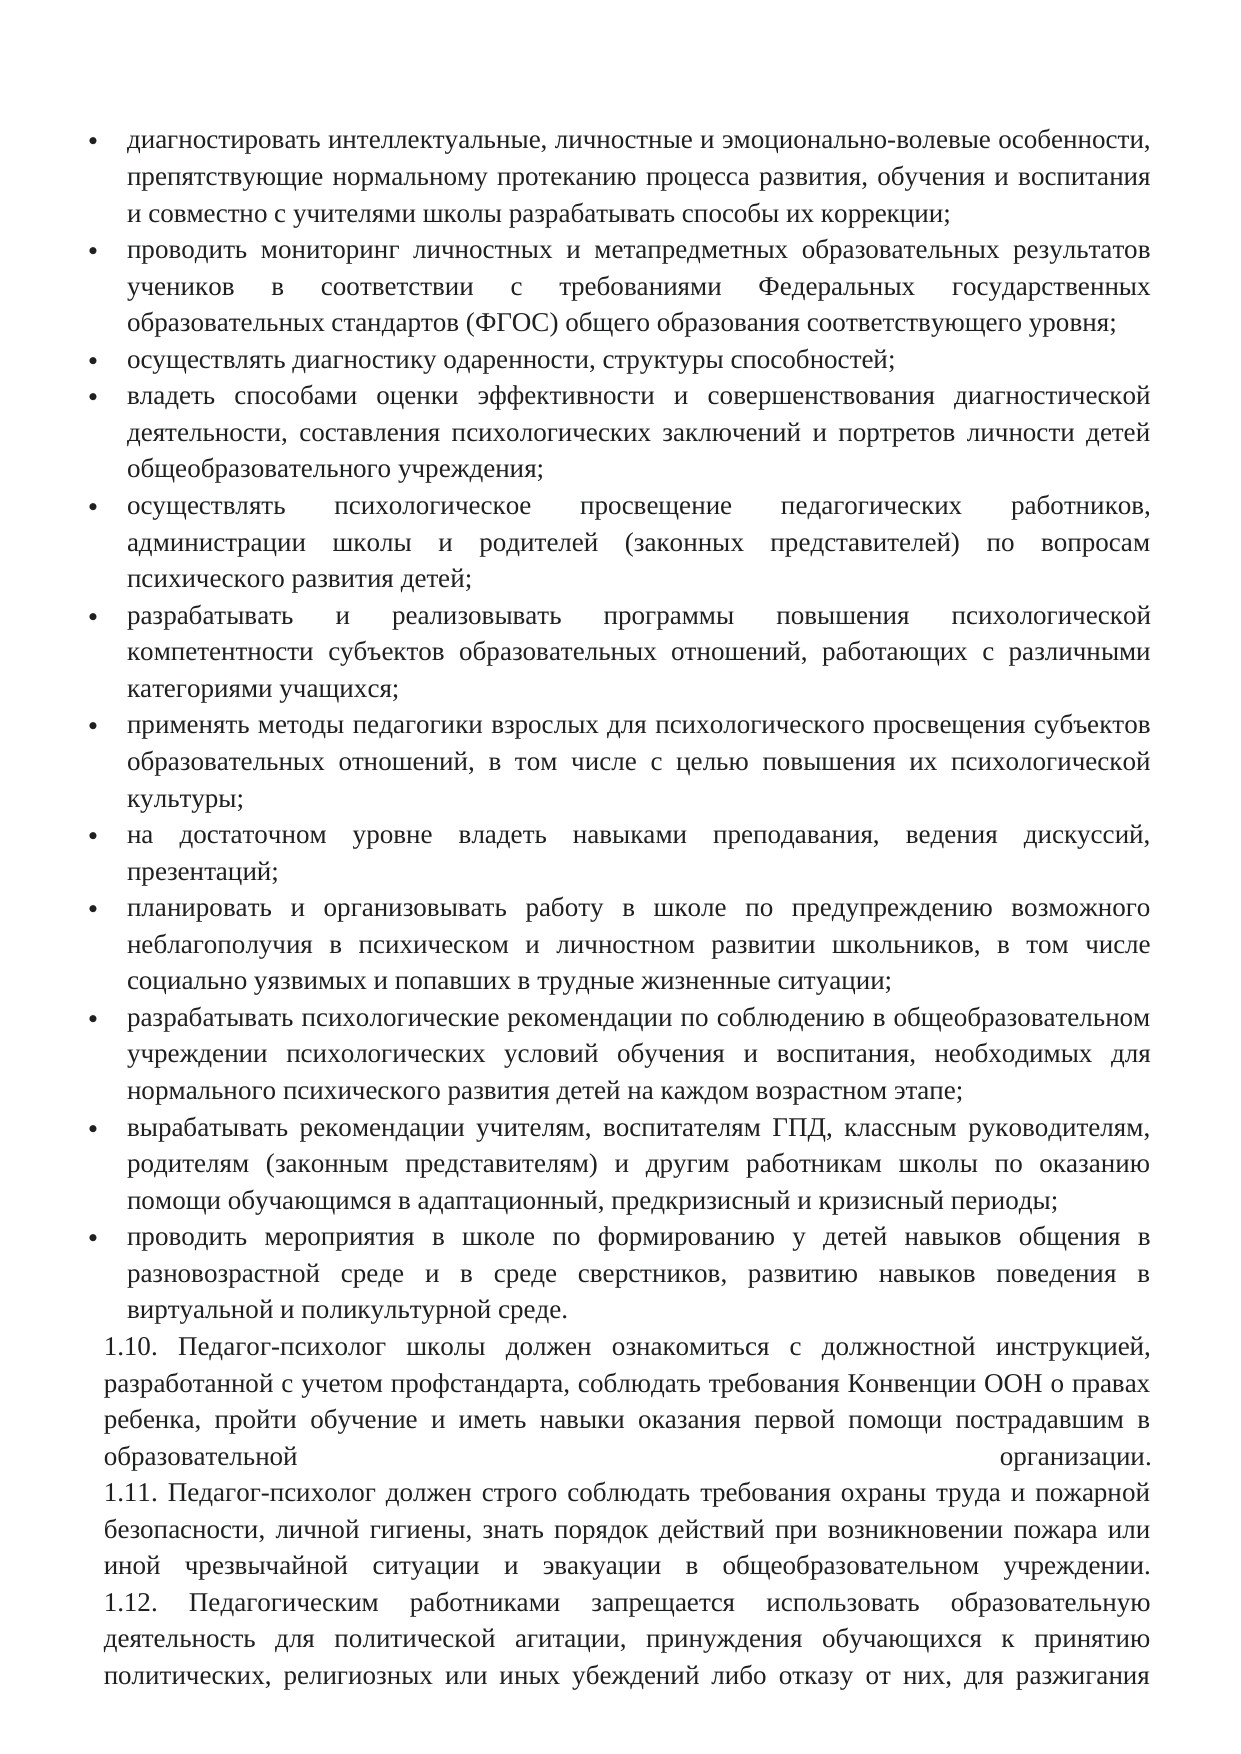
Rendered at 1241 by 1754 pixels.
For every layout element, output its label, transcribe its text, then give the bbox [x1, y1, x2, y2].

list осуществлять психологическое просвещение педагогических работников, администрации школы и родителей (законных представителей) по вопросам психического развития детей; [89, 484, 1152, 593]
list проводить мониторинг личностных и метапредметных образовательных результатов учеников в соответствии с требованиями Федеральных государственных образовательных стандартов (ФГОС) общего образования соответствующего уровня; [89, 228, 1152, 337]
list планировать и организовывать работу в школе по предупреждению возможного неблагополучия в психическом и личностном развитии школьников, в том числе социально уязвимых и попавших в трудные жизненные ситуации; [89, 886, 1152, 996]
list разрабатывать и реализовывать программы повышения психологической компетентности субъектов образовательных отношений, работающих с различными категориями учащихся; [89, 593, 1152, 703]
list владеть способами оценки эффективности и совершенствования диагностической деятельности, составления психологических заключений и портретов личности детей общеобразовательного учреждения; [89, 374, 1152, 484]
list разрабатывать психологические рекомендации по соблюдению в общеобразовательном учреждении психологических условий обучения и воспитания, необходимых для нормального психического развития детей на каждом возрастном этапе; [89, 996, 1152, 1105]
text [103, 1325, 1152, 1690]
list диагностировать интеллектуальные, личностные и эмоционально-волевые особенности, препятствующие нормальному протеканию процесса развития, обучения и воспитания и совместно с учителями школы разрабатывать способы их коррекции; [89, 118, 1152, 228]
list применять методы педагогики взрослых для психологического просвещения субъектов образовательных отношений, в том числе с целью повышения их психологической культуры; [89, 703, 1152, 813]
list осуществлять диагностику одаренности, структуры способностей; [89, 337, 1152, 374]
list вырабатывать рекомендации учителям, воспитателям ГПД, классным руководителям, родителям (законным представителям) и другим работникам школы по оказанию помощи обучающимся в адаптационный, предкризисный и кризисный периоды; [89, 1105, 1152, 1215]
list на достаточном уровне владеть навыками преподавания, ведения дискуссий, презентаций; [89, 813, 1152, 886]
list проводить мероприятия в школе по формированию у детей навыков общения в разновозрастной среде и в среде сверстников, развитию навыков поведения в виртуальной и поликультурной среде. [89, 1215, 1152, 1325]
